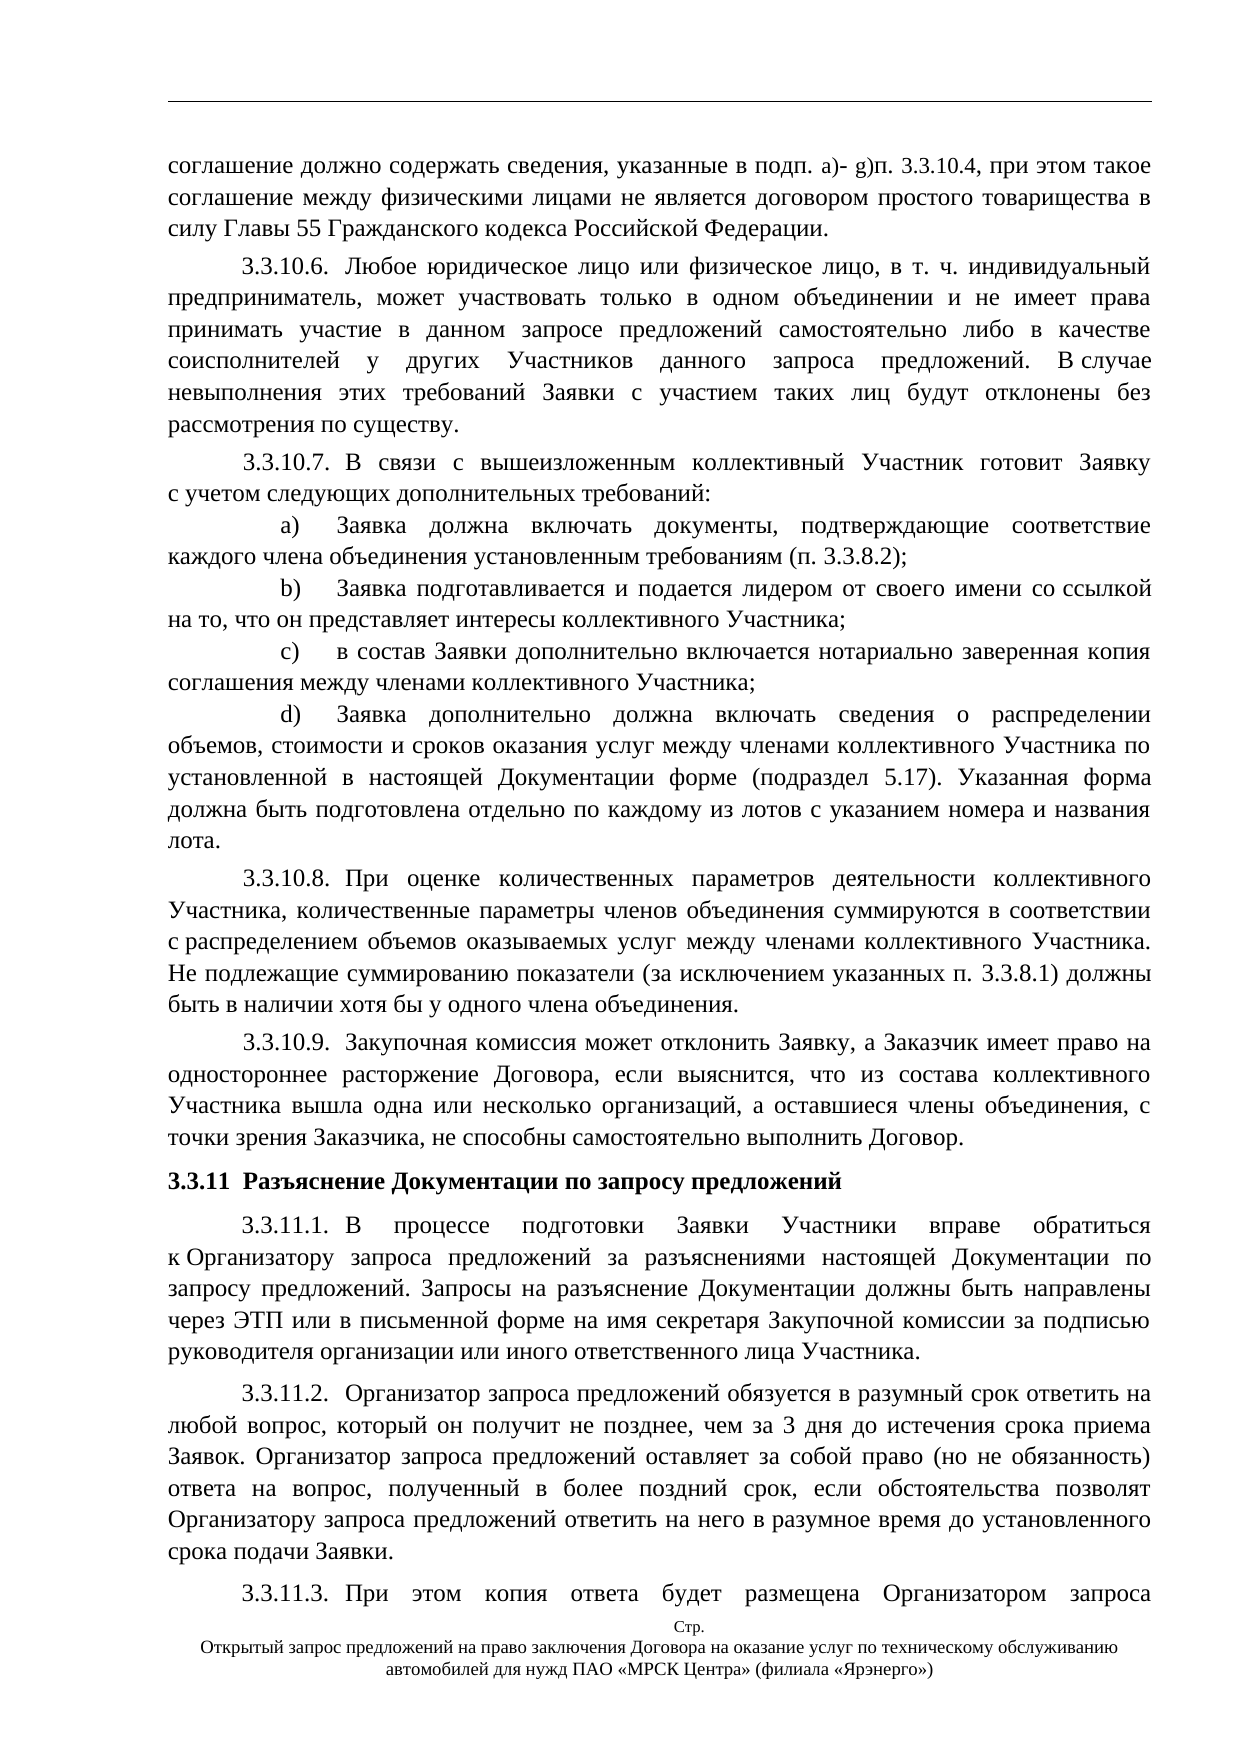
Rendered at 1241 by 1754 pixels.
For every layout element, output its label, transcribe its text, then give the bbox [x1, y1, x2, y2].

list Заявка должна включать документы, подтверждающие соответствие каждого члена объединения установленным требованиям (п. 3.3.8.2); [168, 510, 1152, 570]
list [168, 1578, 1152, 1607]
list При оценке количественных параметров деятельности коллективного Участника, количественные параметры членов объединения суммируются в соответствии с распределением объемов оказываемых услуг между членами коллективного Участника. Не подлежащие суммированию показатели (за исключением указанных п. 3.3.8.1) должны быть в наличии хотя бы у одного члена объединения. [168, 863, 1152, 1018]
list Закупочная комиссия может отклонить Заявку, а Заказчик имеет право на одностороннее расторжение Договора, если выяснится, что из состава коллективного Участника вышла одна или несколько организаций, а оставшиеся члены объединения, с точки зрения Заказчика, не способны самостоятельно выполнить Договор. [168, 1027, 1152, 1151]
list В процессе подготовки Заявки Участники вправе обратиться к Организатору запроса предложений за разъяснениями настоящей Документации по запросу предложений. Запросы на разъяснение Документации должны быть направлены через ЭТП или в письменной форме на имя секретаря Закупочной комиссии за подписью руководителя организации или иного ответственного лица Участника. [168, 1210, 1152, 1365]
list в состав Заявки дополнительно включается нотариально заверенная копия соглашения между членами коллективного Участника; [168, 636, 1152, 696]
list Заявка дополнительно должна включать сведения о распределении объемов, стоимости и сроков оказания услуг между членами коллективного Участника по установленной в настоящей Документации форме (подраздел 5.17). Указанная форма должна быть подготовлена отдельно по каждому из лотов с указанием номера и названия лота. [168, 699, 1152, 854]
list Заявка подготавливается и подается лидером от своего имени со ссылкой на то, что он представляет интересы коллективного Участника; [168, 573, 1152, 633]
list В связи с вышеизложенным коллективный Участник готовит Заявку с учетом следующих дополнительных требований: [168, 447, 1152, 507]
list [168, 150, 1152, 242]
list Любое юридическое лицо или физическое лицо, в т. ч. индивидуальный предприниматель, может участвовать только в одном объединении и не имеет права принимать участие в данном запросе предложений самостоятельно либо в качестве соисполнителей у других Участников данного запроса предложений. В случае невыполнения этих требований Заявки с участием таких лиц будут отклонены без рассмотрения по существу. [168, 251, 1152, 437]
list Организатор запроса предложений обязуется в разумный срок ответить на любой вопрос, который он получит не позднее, чем за 3 дня до истечения срока приема Заявок. Организатор запроса предложений оставляет за собой право (но не обязанность) ответа на вопрос, полученный в более поздний срок, если обстоятельства позволят Организатору запроса предложений ответить на него в разумное время до установленного срока подачи Заявки. [168, 1378, 1152, 1565]
subtitle Разъяснение Документации по запросу предложений [168, 1166, 1152, 1195]
